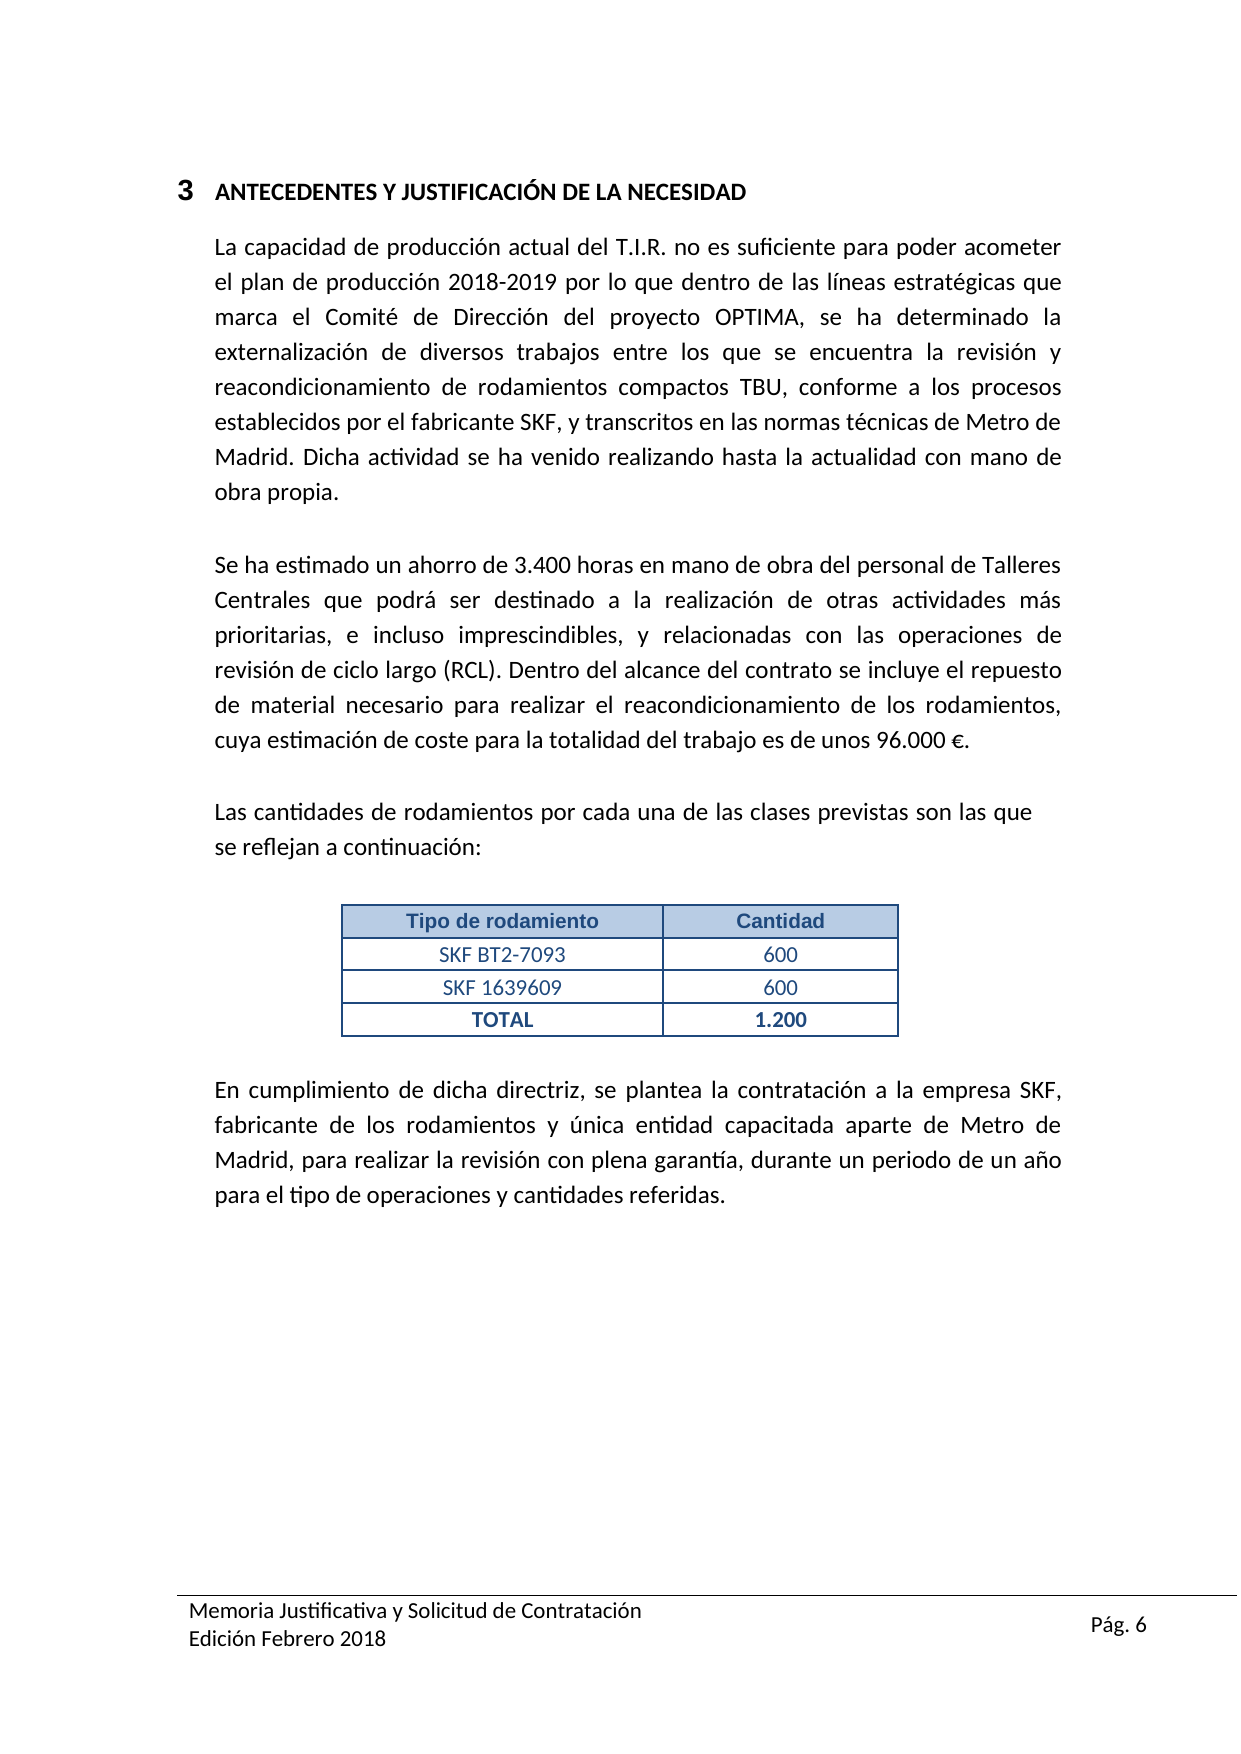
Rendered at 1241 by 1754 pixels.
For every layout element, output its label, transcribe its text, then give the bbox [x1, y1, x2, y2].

text Las cantidades de rodamientos por cada una de las clases previstas son las que se reflejan a continuación: [214, 796, 1033, 862]
table_cell 600 [664, 939, 897, 969]
table_cell TOTAL [343, 1004, 662, 1035]
text Se ha estimado un ahorro de 3.400 horas en mano de obra del personal de Talleres Centrales que podrá ser destinado a la realización de otras actividades más prioritarias, e incluso imprescindibles, y relacionadas con las operaciones de revisión de ciclo largo (RCL). Dentro del alcance del contrato se incluye el repuesto de material necesario para realizar el reacondicionamiento de los rodamientos, cuya estimación de coste para la totalidad del trabajo es de unos 96.000 €. [214, 549, 1063, 754]
table_header Cantidad [664, 906, 897, 937]
table_cell SKF BT2-7093 [343, 939, 662, 969]
text La capacidad de producción actual del T.I.R. no es suficiente para poder acometer el plan de producción 2018-2019 por lo que dentro de las líneas estratégicas que marca el Comité de Dirección del proyecto OPTIMA, se ha determinado la externalización de diversos trabajos entre los que se encuentra la revisión y reacondicionamiento de rodamientos compactos TBU, conforme a los procesos establecidos por el fabricante SKF, y transcritos en las normas técnicas de Metro de Madrid. Dicha actividad se ha venido realizando hasta la actualidad con mano de obra propia. [214, 231, 1063, 507]
text En cumplimiento de dicha directriz, se plantea la contratación a la empresa SKF, fabricante de los rodamientos y única entidad capacitada aparte de Metro de Madrid, para realizar la revisión con plena garantía, durante un periodo de un año para el tipo de operaciones y cantidades referidas. [214, 1074, 1063, 1210]
text ANTECEDENTES Y JUSTIFICACIÓN DE LA NECESIDAD [177, 173, 1063, 206]
table_cell 1.200 [664, 1004, 897, 1035]
table_cell 600 [664, 971, 897, 1002]
table_cell SKF 1639609 [343, 971, 662, 1002]
table_header Tipo de rodamiento [343, 906, 662, 937]
